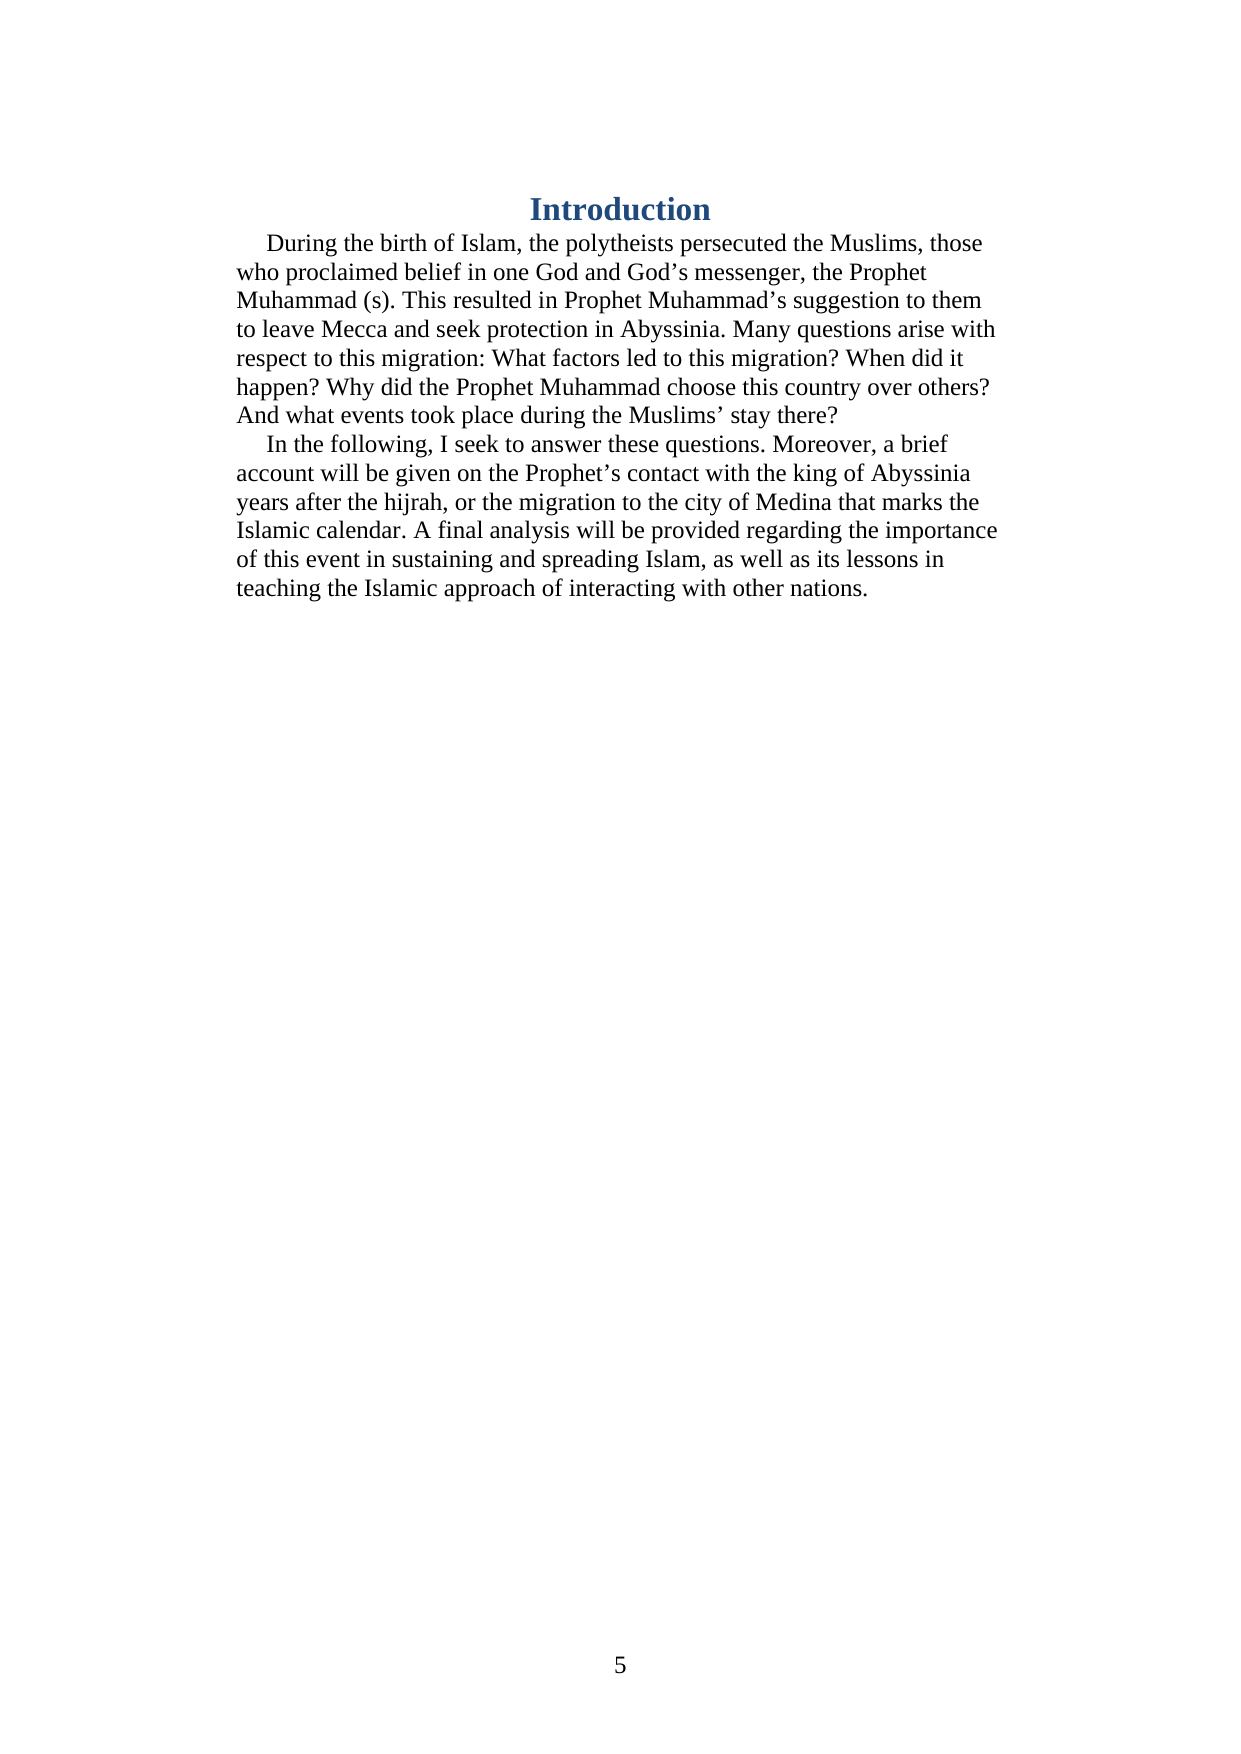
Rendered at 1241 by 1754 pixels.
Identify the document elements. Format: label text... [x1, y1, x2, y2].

subtitle Introduction [236, 190, 1004, 228]
text In the following, I seek to answer these questions. Moreover, a brief account will be given on the Prophet’s contact with the king of Abyssinia years after the hijrah, or the migration to the city of Medina that marks the Islamic calendar. A final analysis will be provided regarding the importance of this event in sustaining and spreading Islam, as well as its lessons in teaching the Islamic approach of interacting with other nations. [236, 429, 1004, 602]
text During the birth of Islam, the polytheists persecuted the Muslims, those who proclaimed belief in one God and God’s messenger, the Prophet Muhammad (s). This resulted in Prophet Muhammad’s suggestion to them to leave Mecca and seek protection in Abyssinia. Many questions arise with respect to this migration: What factors led to this migration? When did it happen? Why did the Prophet Muhammad choose this country over others? And what events took place during the Muslims’ stay there? [236, 228, 1004, 429]
